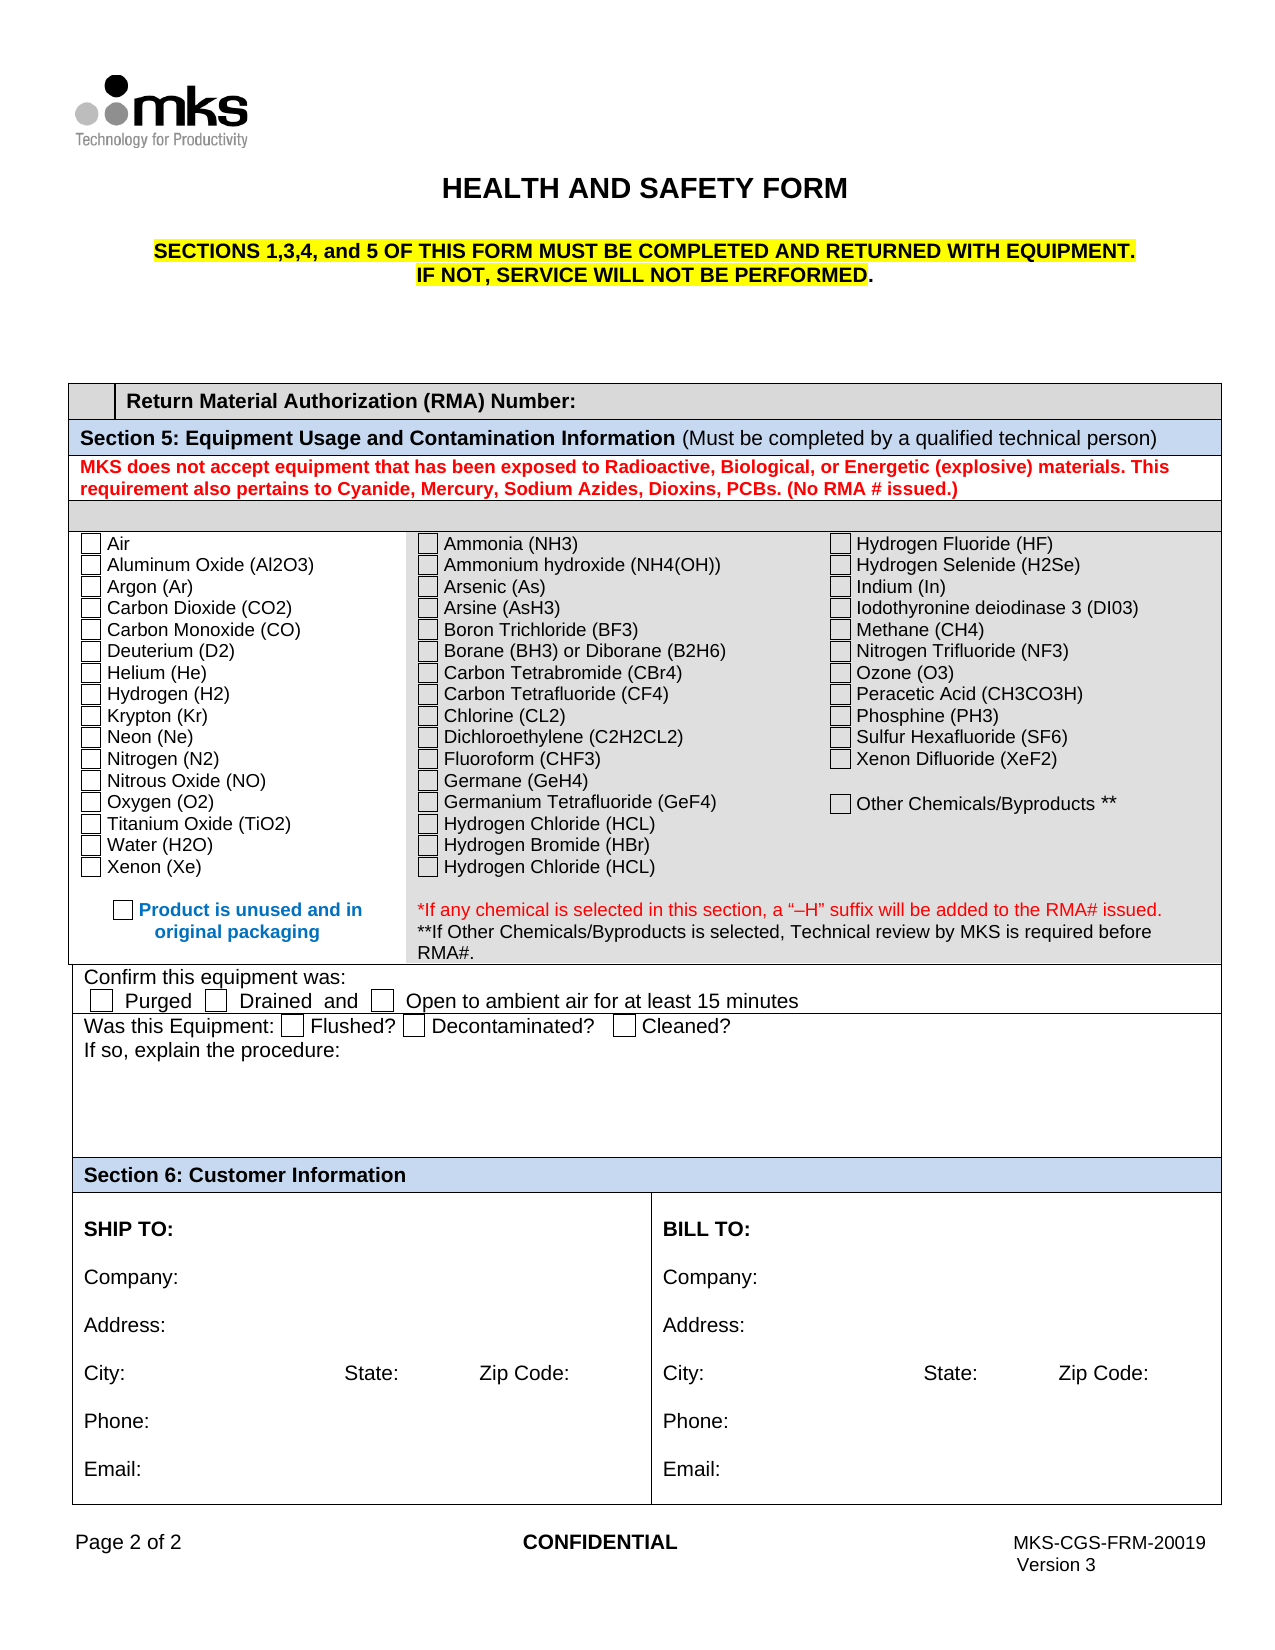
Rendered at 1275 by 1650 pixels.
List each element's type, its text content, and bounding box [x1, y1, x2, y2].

table_cell Section 6: Customer Information [73, 1158, 1221, 1192]
table_cell BILL TO: Company: Address: City: State: Zip Code: Phone: Email: [652, 1193, 1221, 1504]
table_cell [69, 384, 114, 419]
table_cell Section 5: Equipment Usage and Contamination Information (Must be completed by a qualified technical person) [69, 420, 1221, 455]
table_cell Return Material Authorization (RMA) Number: [116, 384, 1221, 419]
table_cell Hydrogen Fluoride (HF) Hydrogen Selenide (H2Se) Indium (In) Iodothyronine deiodinase 3 (DI03) Methane (CH4) Nitrogen Trifluoride (NF3) Ozone (O3) Peracetic Acid (CH3CO3H) Phosphine (PH3) Sulfur Hexafluoride (SF6) Xenon Difluoride (XeF2) Other Chemicals/Byproducts ** [818, 532, 1221, 899]
table_cell Was this Equipment: Flushed? Decontaminated? Cleaned? If so, explain the procedure: [73, 1014, 1221, 1157]
table_cell SHIP TO: Company: Address: City: State: Zip Code: Phone: Email: [73, 1193, 651, 1504]
table_cell Air Aluminum Oxide (Al2O3) Argon (Ar) Carbon Dioxide (CO2) Carbon Monoxide (CO) Deuterium (D2) Helium (He) Hydrogen (H2) Krypton (Kr) Neon (Ne) Nitrogen (N2) Nitrous Oxide (NO) Oxygen (O2) Titanium Oxide (TiO2) Water (H2O) Xenon (Xe) [69, 532, 406, 899]
table_cell [69, 501, 1221, 531]
table_cell MKS does not accept equipment that has been exposed to Radioactive, Biological, or Energetic (explosive) materials. This requirement also pertains to Cyanide, Mercury, Sodium Azides, Dioxins, PCBs. (No RMA # issued.) [69, 456, 1221, 499]
table_cell Ammonia (NH3) Ammonium hydroxide (NH4(OH)) Arsenic (As) Arsine (AsH3) Boron Trichloride (BF3) Borane (BH3) or Diborane (B2H6) Carbon Tetrabromide (CBr4) Carbon Tetrafluoride (CF4) Chlorine (CL2) Dichloroethylene (C2H2CL2) Fluoroform (CHF3) Germane (GeH4) Germanium Tetrafluoride (GeF4) Hydrogen Chloride (HCL) Hydrogen Bromide (HBr) Hydrogen Chloride (HCL) [406, 532, 818, 899]
picture [75, 75, 248, 148]
table_cell Confirm this equipment was: Purged Drained and Open to ambient air for at least 15 minutes [73, 965, 1221, 1012]
table_cell *If any chemical is selected in this section, a “–H” suffix will be added to the RMA# issued. **If Other Chemicals/Byproducts is selected, Technical review by MKS is required before RMA#. [406, 899, 1221, 963]
table_cell Product is unused and in original packaging [69, 899, 406, 963]
